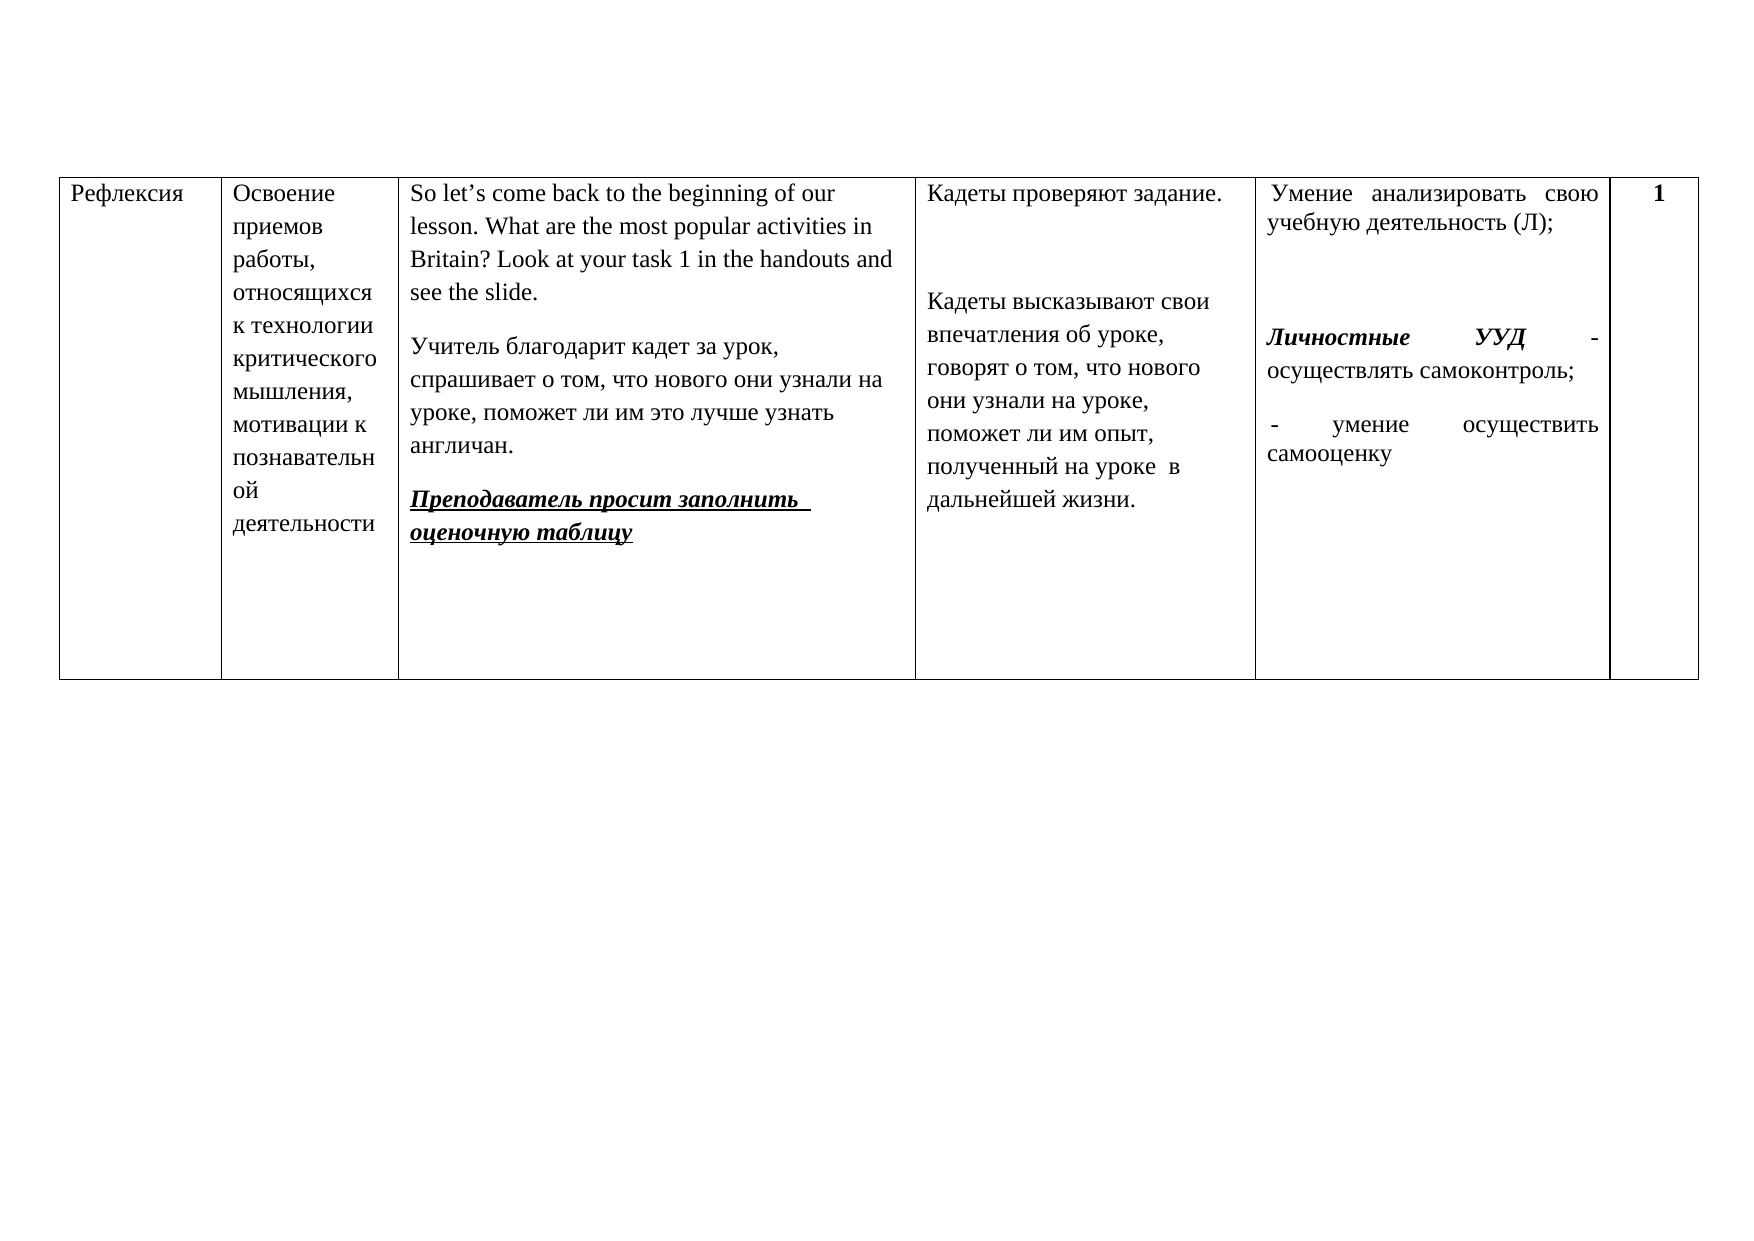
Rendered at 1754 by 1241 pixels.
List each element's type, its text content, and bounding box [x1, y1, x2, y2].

table_cell Освоение приемов работы, относящихся к технологии критического мышления, мотивации к познавательной деятельности [222, 178, 398, 679]
table_cell Кадеты проверяют задание. Кадеты высказывают свои впечатления об уроке, говорят о том, что нового они узнали на уроке, поможет ли им опыт, полученный на уроке в дальнейшей жизни. [916, 178, 1255, 679]
table_cell 1 [1611, 178, 1698, 679]
table_cell Рефлексия [60, 178, 221, 679]
table_cell Умение анализировать свою учебную деятельность (Л); Личностные УУД -осуществлять самоконтроль; - умение осуществить самооценку [1256, 178, 1609, 679]
table_cell So let’s come back to the beginning of our lesson. What are the most popular activities in Britain? Look at your task 1 in the handouts and see the slide. Учитель благодарит кадет за урок, спрашивает о том, что нового они узнали на уроке, поможет ли им это лучше узнать англичан. Преподаватель просит заполнить оценочную таблицу [399, 178, 915, 679]
